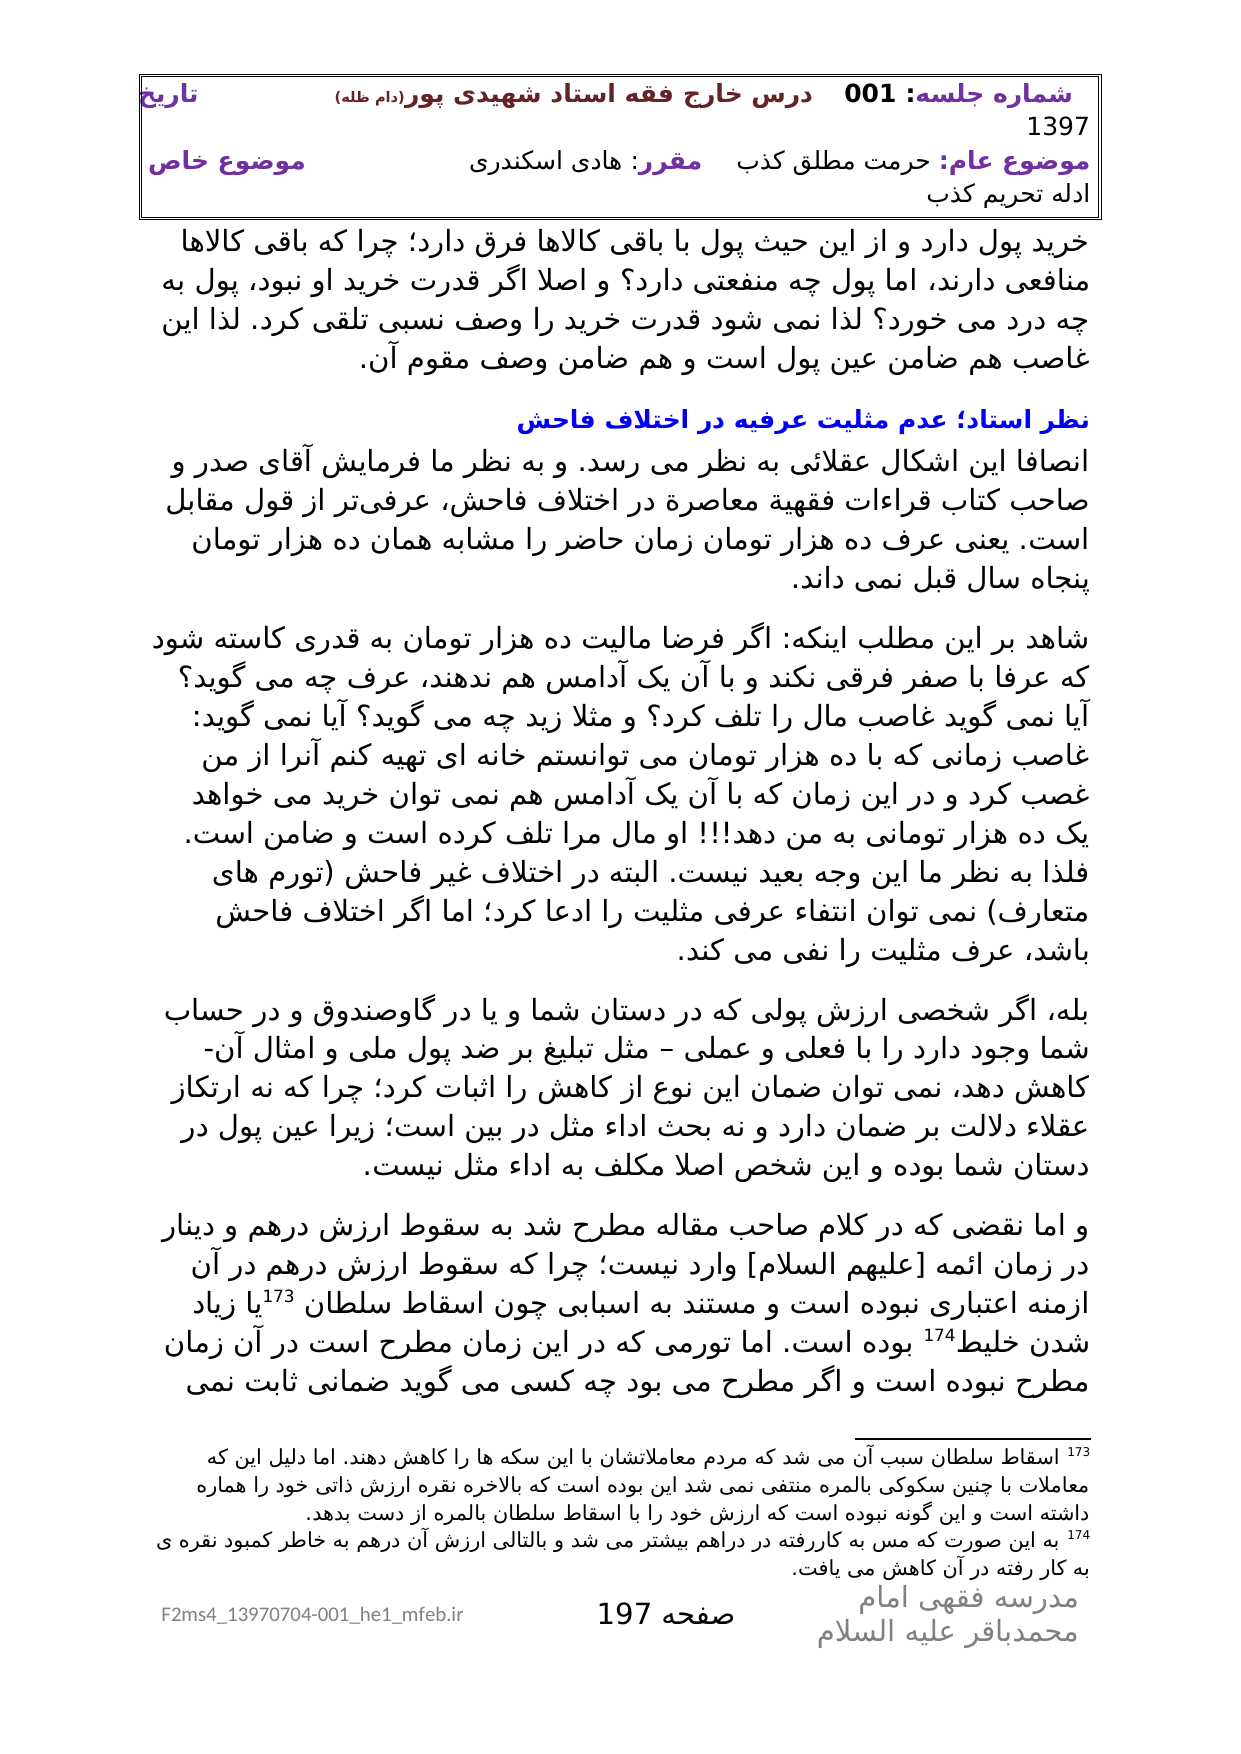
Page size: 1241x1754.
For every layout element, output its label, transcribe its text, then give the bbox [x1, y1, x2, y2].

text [150, 1208, 1090, 1398]
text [150, 224, 1090, 375]
text انصافا این اشکال عقلائی به نظر می رسد. و به نظر ما فرمایش آقای صدر و صاحب کتاب قراءات فقهیة معاصرة در اختلاف فاحش، عرفی‌تر از قول مقابل است. یعنی عرف ده هزار تومان زمان حاضر را مشابه همان ده هزار تومان پنجاه سال قبل نمی داند. [150, 445, 1090, 596]
text بله، اگر شخصی ارزش پولی که در دستان شما و یا در گاوصندوق و در حساب شما وجود دارد را با فعلی و عملی – مثل تبلیغ بر ضد پول ملی و امثال آن- کاهش دهد، نمی توان ضمان این نوع از کاهش را اثبات کرد؛ چرا که نه ارتکاز عقلاء دلالت بر ضمان دارد و نه بحث اداء مثل در بین است؛ زیرا عین پول در دستان شما بوده و این شخص اصلا مکلف به اداء مثل نیست. [150, 993, 1090, 1183]
subtitle نظر استاد؛ عدم مثلیت عرفیه در اختلاف فاحش [150, 405, 1090, 434]
text شاهد بر این مطلب اینکه: اگر فرضا مالیت ده هزار تومان به قدری کاسته شود که عرفا با صفر فرقی نکند و با آن یک آدامس هم ندهند، عرف چه می گوید؟ آیا نمی گوید غاصب مال را تلف کرد؟ و مثلا زید چه می گوید؟ آیا نمی گوید: غاصب زمانی که با ده هزار تومان می توانستم خانه ای تهیه کنم آنرا از من غصب کرد و در این زمان که با آن یک آدامس هم نمی توان خرید می خواهد یک ده هزار تومانی به من دهد!!! او مال مرا تلف کرده است و ضامن است. فلذا به نظر ما این وجه بعید نیست. البته در اختلاف غیر فاحش‌ (تورم های متعارف) نمی توان انتفاء عرفی مثلیت را ادعا کرد؛ اما اگر اختلاف فاحش باشد، عرف مثلیت را نفی می کند. [150, 621, 1090, 967]
